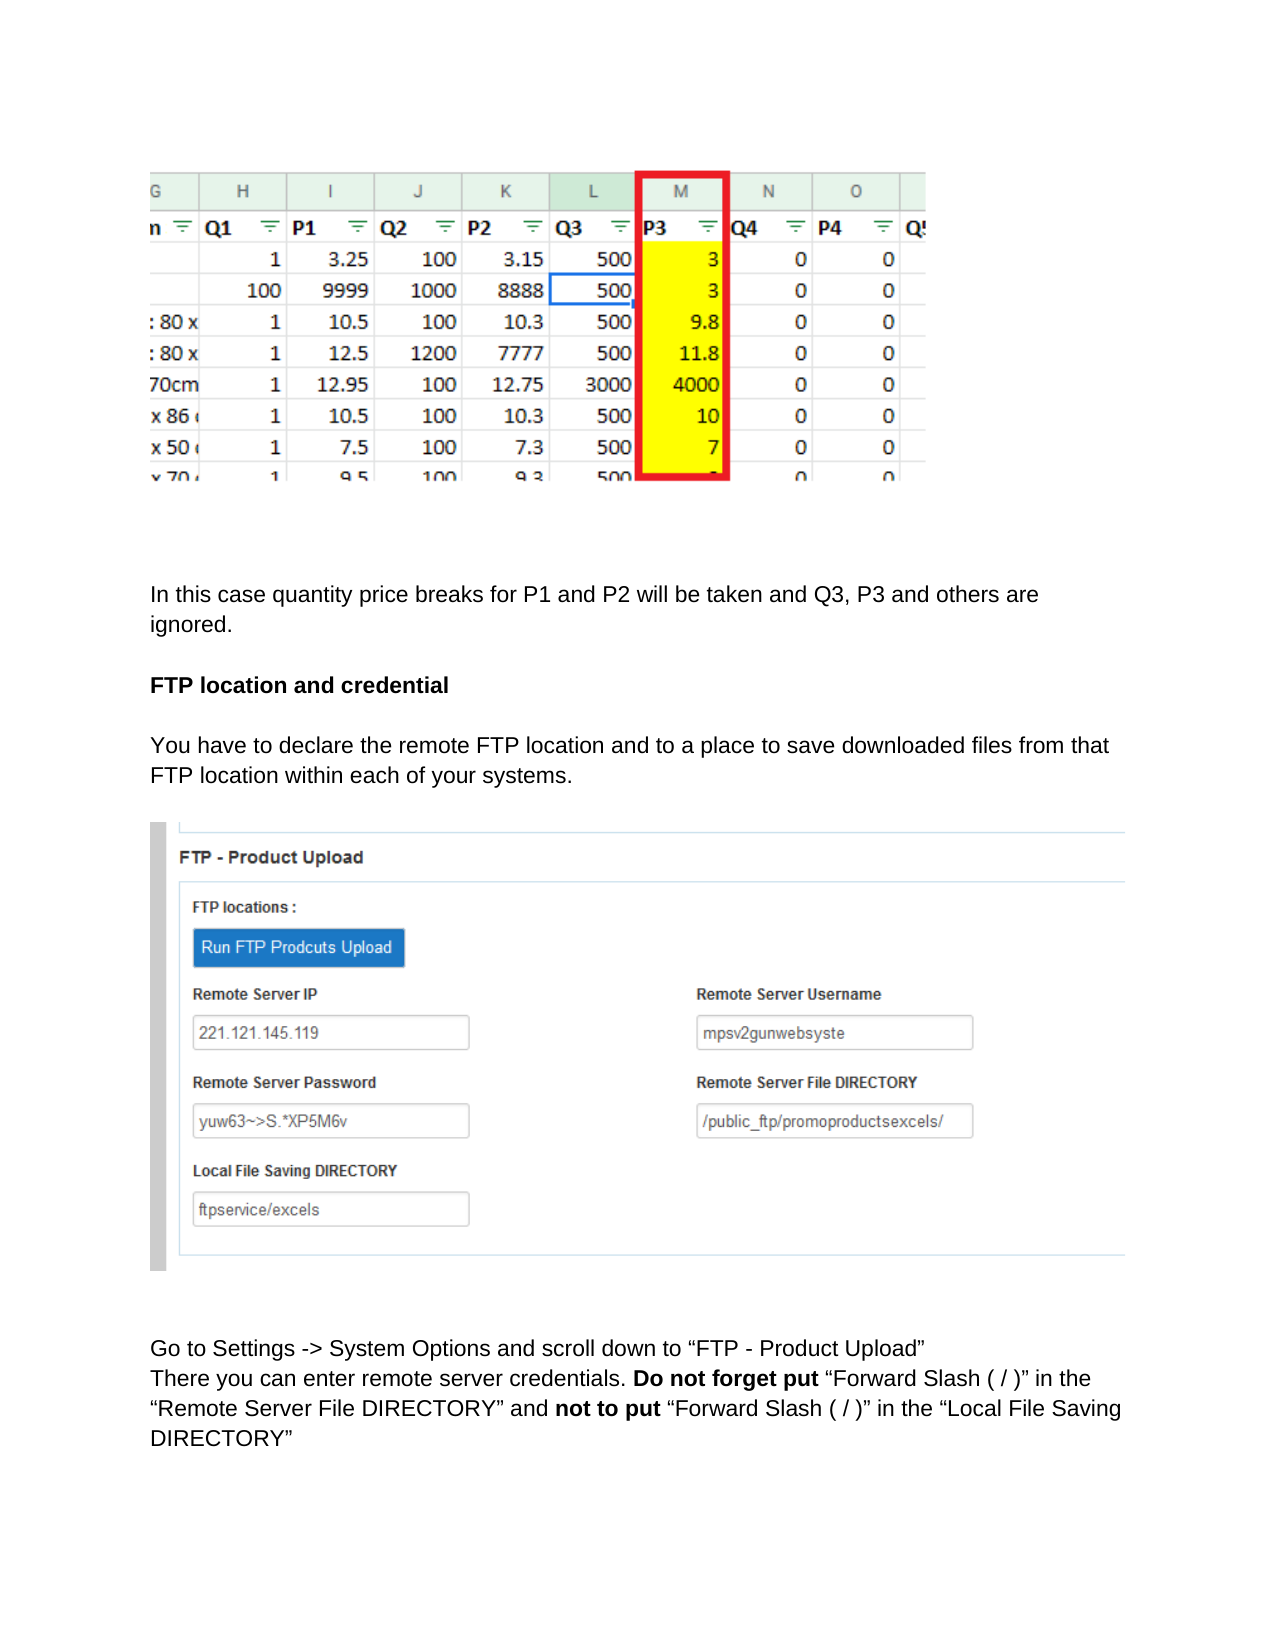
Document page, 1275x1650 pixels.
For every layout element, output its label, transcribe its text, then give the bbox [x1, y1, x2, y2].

picture [150, 822, 1125, 1271]
text FTP location and credential [150, 672, 1125, 698]
text You have to declare the remote FTP location and to a place to save downloaded files from that FTP location within each of your systems. [150, 732, 1125, 788]
text In this case quantity price breaks for P1 and P2 will be taken and Q3, P3 and others are ignored. [150, 581, 1125, 637]
picture [150, 150, 939, 547]
text Go to Settings -> System Options and scroll down to “FTP - Product Upload” [150, 1335, 1125, 1361]
text There you can enter remote server credentials. Do not forget put “Forward Slash ( / )” in the “Remote Server File DIRECTORY” and not to put “Forward Slash ( / )” in the “Local File Saving DIRECTORY” [150, 1365, 1125, 1452]
